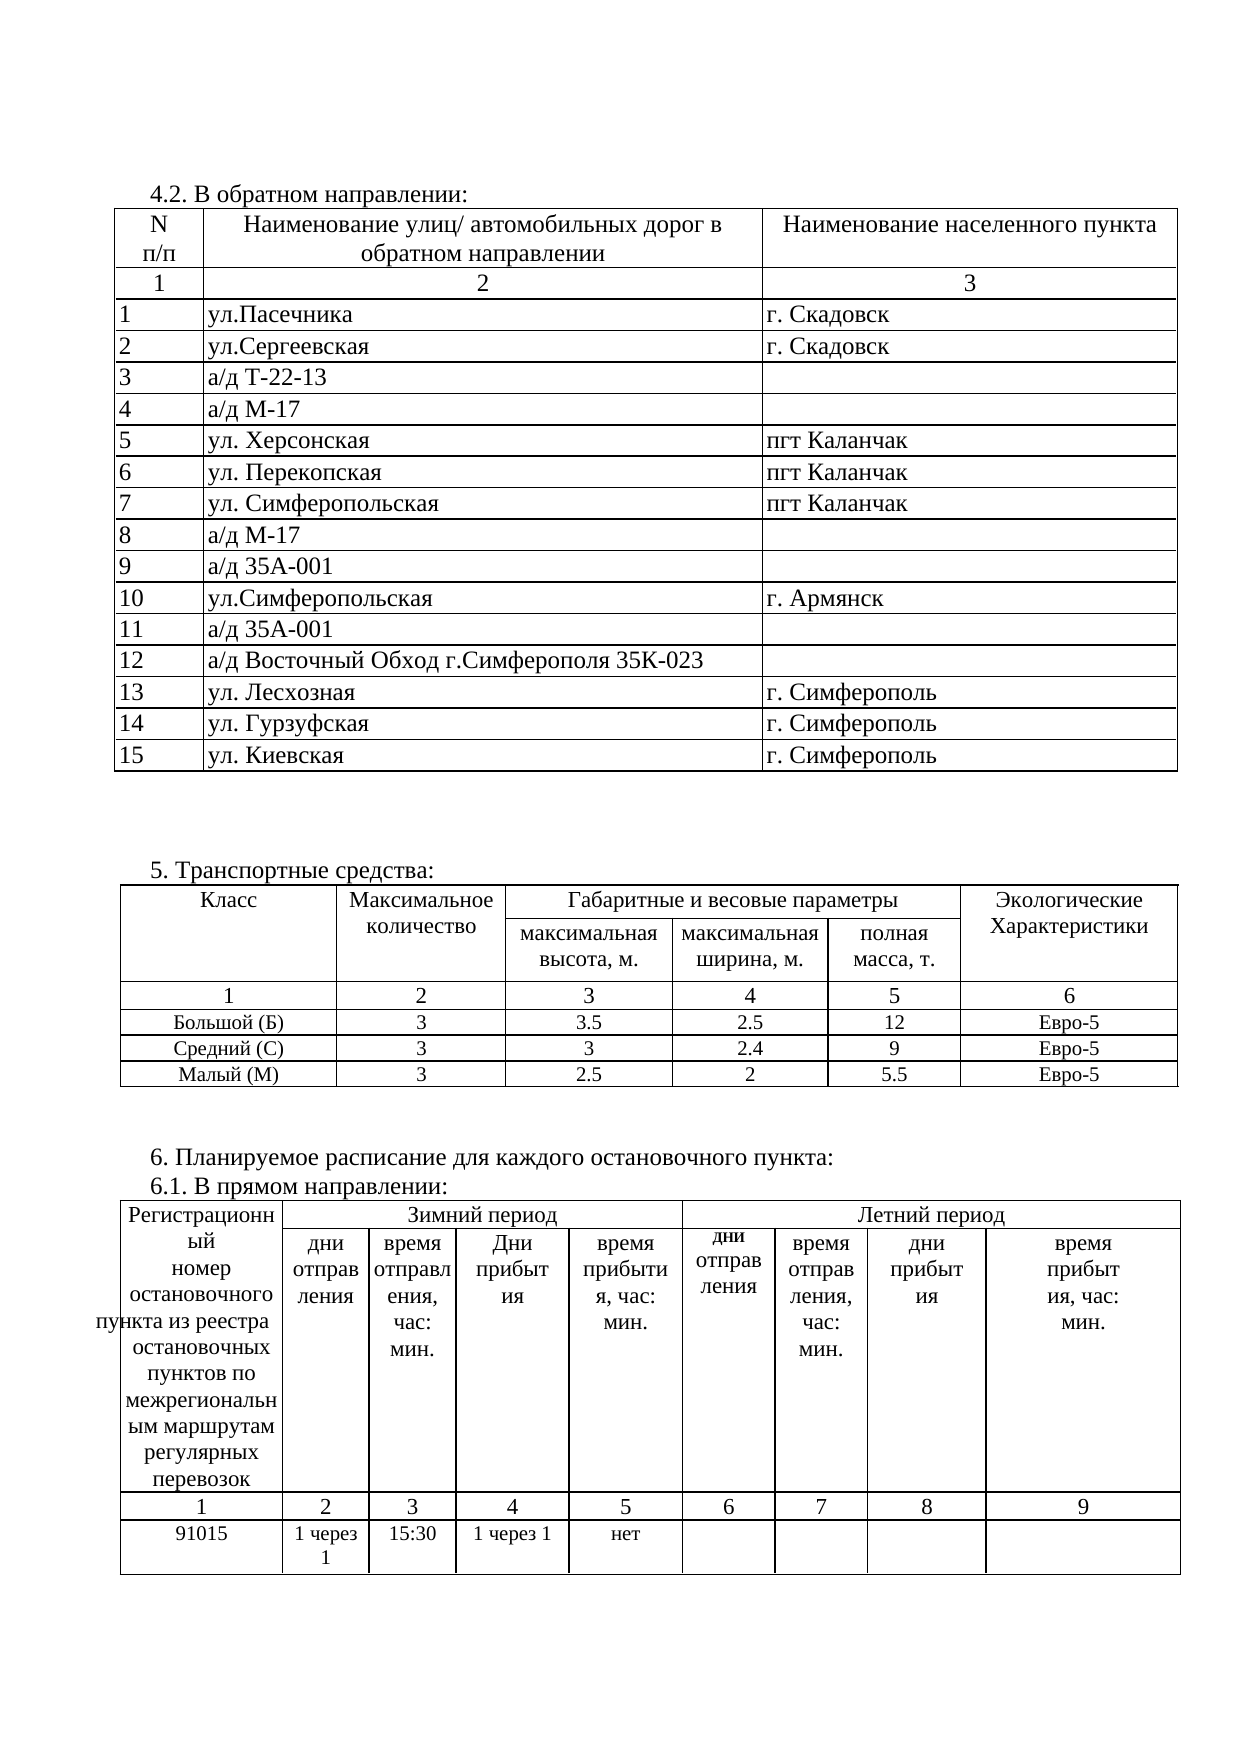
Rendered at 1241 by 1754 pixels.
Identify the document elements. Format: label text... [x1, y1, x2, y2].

table_cell нет [570, 1521, 682, 1573]
table_cell г. Армянск [763, 581, 1177, 613]
table_cell 7 [115, 488, 203, 518]
table_cell 1 [115, 299, 203, 329]
table_cell ул. Лесхозная [204, 677, 762, 707]
table_header Зимний период [283, 1201, 682, 1228]
table_cell г. Симферополь [763, 676, 1177, 707]
table_cell 3 [337, 1036, 505, 1060]
table_cell 6 [961, 982, 1177, 1009]
table_cell ул.Симферопольская [204, 583, 762, 613]
table_cell 3 [763, 267, 1177, 298]
table_cell 2 [204, 268, 762, 298]
table_cell [763, 644, 1177, 676]
table_cell 91015 [121, 1521, 282, 1573]
table_cell [763, 518, 1177, 550]
table_header Экологические Характеристики [961, 886, 1177, 981]
table_cell 12 [829, 1010, 960, 1034]
table_cell 1 [121, 982, 336, 1009]
table_cell Большой (Б) [121, 1010, 336, 1034]
table_cell 9 [987, 1493, 1180, 1519]
text 6.1. В прямом направлении: [150, 1171, 1090, 1200]
table_cell 2 [673, 1062, 827, 1086]
table_cell 2 [115, 331, 203, 361]
table_cell 9 [829, 1036, 960, 1060]
table_cell ул. Симферопольская [204, 488, 762, 518]
table_header Максимальное количество [337, 886, 505, 981]
table_cell [763, 393, 1177, 424]
table_cell 2 [283, 1493, 368, 1519]
table_cell а/д 35А-001 [204, 551, 762, 581]
table_cell ДНИ отправ ления [683, 1229, 774, 1491]
table_cell 3 [115, 362, 203, 392]
table_cell 4 [457, 1493, 568, 1519]
table_cell 4 [673, 982, 827, 1009]
table_cell время прибыти я, час: мин. [570, 1229, 682, 1491]
table_cell [763, 550, 1177, 581]
table_cell [763, 361, 1177, 392]
table_cell максимальная ширина, м. [673, 919, 827, 981]
table_cell [987, 1521, 1180, 1573]
table_cell 15:30 [370, 1521, 455, 1573]
table_cell 9 [115, 551, 203, 581]
table_cell ул. Киевская [204, 740, 762, 770]
table_cell дни отправ ления [283, 1229, 368, 1491]
table_cell дни прибыт ия [868, 1229, 985, 1491]
table_cell ул. Херсонская [204, 426, 762, 455]
table_cell 6 [115, 456, 203, 487]
table_cell 8 [115, 519, 203, 550]
table_cell 3.5 [506, 1010, 672, 1034]
table_cell 11 [115, 614, 203, 644]
table_cell время прибыт ия, час: мин. [987, 1229, 1180, 1491]
table_header Летний период [683, 1201, 1180, 1228]
table_header Наименование населенного пункта [763, 209, 1177, 267]
table_header Класс [121, 886, 336, 981]
table_cell Малый (М) [121, 1062, 336, 1086]
table_cell 13 [115, 677, 203, 707]
table_cell [763, 613, 1177, 644]
table_cell 2 [337, 982, 505, 1009]
table_cell 7 [776, 1493, 867, 1519]
table_cell 3 [337, 1010, 505, 1034]
table_cell полная масса, т. [829, 919, 960, 981]
table_cell 5 [829, 982, 960, 1009]
table_cell пгт Каланчак [763, 487, 1177, 518]
table_cell 3 [370, 1493, 455, 1519]
table_header N п/п [115, 209, 203, 267]
table_cell [868, 1521, 985, 1573]
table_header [121, 1201, 282, 1491]
table_cell Евро-5 [961, 1010, 1177, 1034]
table_cell а/д 35А-001 [204, 614, 762, 644]
table_cell 1 [115, 268, 203, 298]
table_cell 3 [506, 982, 672, 1009]
table_cell 10 [115, 582, 203, 613]
table_cell ул.Сергеевская [204, 331, 762, 361]
table_cell 2.4 [673, 1036, 827, 1060]
table_cell пгт Каланчак [763, 455, 1177, 487]
table_cell время отправл ения, час: мин. [370, 1229, 455, 1491]
table_cell г. Симферополь [763, 739, 1177, 770]
table_cell г. Симферополь [763, 707, 1177, 738]
table_cell 8 [868, 1493, 985, 1519]
table_cell Евро-5 [961, 1062, 1177, 1086]
table_cell пгт Каланчак [763, 424, 1177, 455]
table_cell максимальная высота, м. [506, 919, 672, 981]
table_cell ул. Перекопская [204, 457, 762, 487]
table_cell 5.5 [829, 1062, 960, 1086]
table_cell 6 [683, 1493, 774, 1519]
table_cell 5 [570, 1493, 682, 1519]
table_cell а/д Т-22-13 [204, 363, 762, 392]
table_cell Средний (С) [121, 1036, 336, 1060]
table_cell 4 [115, 394, 203, 424]
table_header Наименование улиц/ автомобильных дорог в обратном направлении [204, 209, 762, 267]
table_cell ул.Пасечника [204, 300, 762, 329]
table_cell г. Скадовск [763, 298, 1177, 329]
table_cell [776, 1521, 867, 1573]
table_cell Дни прибыт ия [457, 1229, 568, 1491]
table_cell г. Скадовск [763, 330, 1177, 361]
table_cell 5 [115, 425, 203, 455]
table_cell 1 через 1 [457, 1521, 568, 1573]
table_cell а/д М-17 [204, 394, 762, 424]
table_cell 1 [121, 1493, 282, 1519]
table_cell 3 [337, 1062, 505, 1086]
table_cell [683, 1521, 774, 1573]
table_cell 12 [115, 645, 203, 676]
text 6. Планируемое расписание для каждого остановочного пункта: [150, 1142, 1090, 1171]
table_header Габаритные и весовые параметры [506, 886, 960, 917]
text 5. Транспортные средства: [150, 855, 1090, 884]
table_cell 2.5 [506, 1062, 672, 1086]
table_cell ул. Гурзуфская [204, 709, 762, 738]
table_cell Евро-5 [961, 1036, 1177, 1060]
table_cell 2.5 [673, 1010, 827, 1034]
table_cell а/д М-17 [204, 520, 762, 550]
table_cell 14 [115, 708, 203, 738]
table_cell 3 [506, 1036, 672, 1060]
table_cell 15 [115, 740, 203, 770]
text 4.2. В обратном направлении: [150, 179, 1090, 207]
table_cell время отправ ления, час: мин. [776, 1229, 867, 1491]
table_cell а/д Восточный Обход г.Симферополя 35К-023 [204, 646, 762, 676]
table_cell 1 через 1 [283, 1521, 368, 1573]
